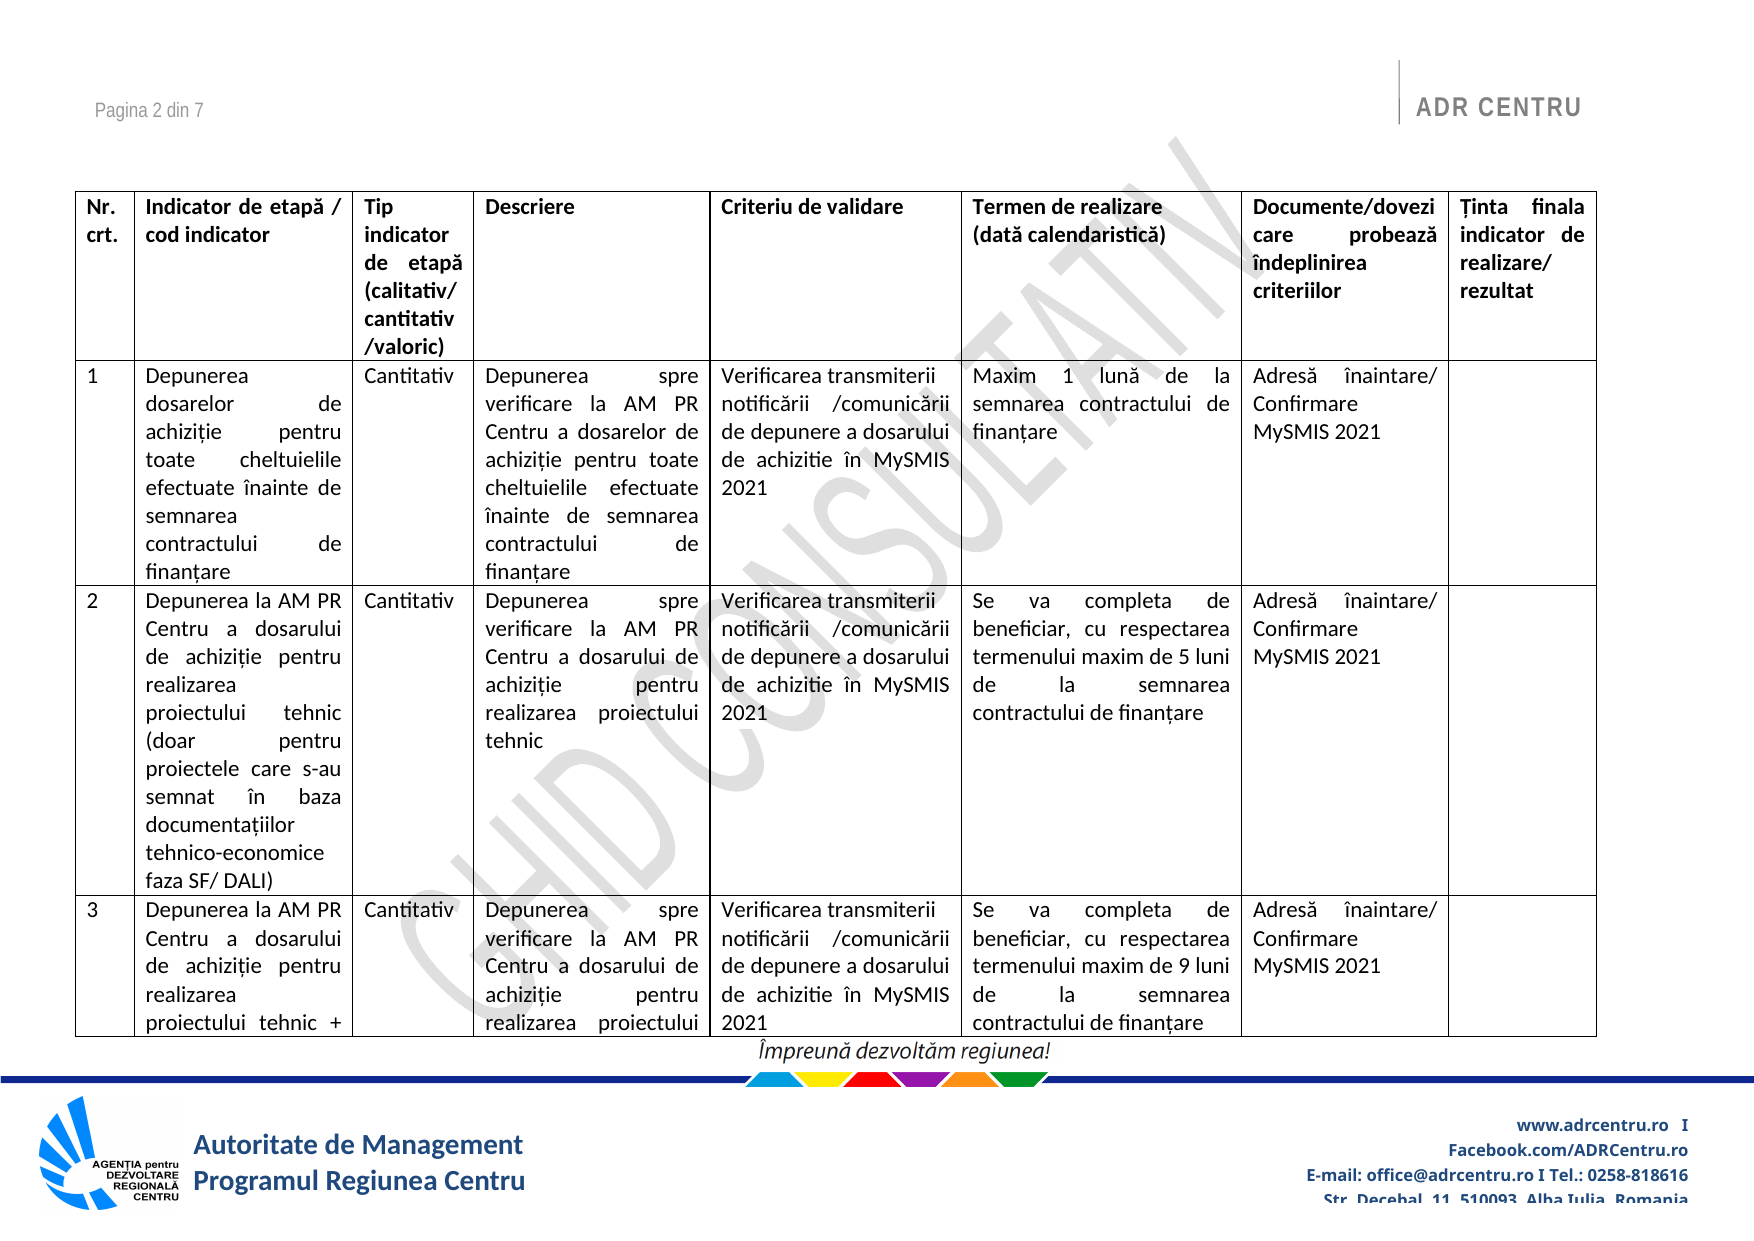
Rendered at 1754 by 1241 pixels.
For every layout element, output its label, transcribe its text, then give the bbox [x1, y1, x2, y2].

table_cell Cantitativ [353, 896, 473, 1036]
table_header Tip indicator de etapă (calitativ/cantitativ/valoric) [353, 192, 473, 360]
table_header Ținta finala indicator de realizare/ rezultat [1449, 192, 1596, 360]
table_header Criteriu de validare [711, 192, 961, 360]
table_cell Cantitativ [353, 586, 473, 894]
table_cell Adresă înaintare/ Confirmare MySMIS 2021 [1242, 361, 1448, 585]
table_cell 1 [76, 361, 134, 585]
table_cell [1449, 586, 1596, 894]
table_cell Maxim 1 lună de la semnarea contractului de finanțare [962, 361, 1241, 585]
table_cell Cantitativ [353, 361, 473, 585]
table_cell Adresă înaintare/ Confirmare MySMIS 2021 [1242, 896, 1448, 1036]
table_cell Depunerea la AM PR Centru a dosarului de achiziție pentru realizarea proiectului tehnic (doar pentru proiectele care s-au semnat în baza documentațiilor tehnico-economice faza SF/ DALI) [135, 586, 352, 894]
table_cell Depunerea la AM PR Centru a dosarului de achiziție pentru realizarea proiectului tehnic + execuție lucrări [135, 896, 352, 1036]
table_cell 2 [76, 586, 134, 894]
table_cell Depunerea dosarelor de achiziție pentru toate cheltuielile efectuate înainte de semnarea contractului de finanțare [135, 361, 352, 585]
table_cell Depunerea spre verificare la AM PR Centru a dosarului de achiziție pentru realizarea proiectului tehnic [474, 586, 709, 894]
table_cell Se va completa de beneficiar, cu respectarea termenului maxim de 9 luni de la semnarea contractului de finanțare [962, 896, 1241, 1036]
table_cell Depunerea spre verificare la AM PR Centru a dosarelor de achiziție pentru toate cheltuielile efectuate înainte de semnarea contractului de finanțare [474, 361, 709, 585]
table_cell 3 [76, 896, 134, 1036]
table_cell Adresă înaintare/ Confirmare MySMIS 2021 [1242, 586, 1448, 894]
table_cell Verificarea transmiterii notificării /comunicării de depunere a dosarului de achizitie în MySMIS 2021 [711, 586, 961, 894]
table_cell [1449, 896, 1596, 1036]
picture [39, 1096, 179, 1210]
table_header Nr. crt. [76, 192, 134, 360]
picture [745, 1037, 1064, 1064]
table_header Documente/dovezi care probează îndeplinirea criteriilor [1242, 192, 1448, 360]
table_cell Verificarea transmiterii notificării /comunicării de depunere a dosarului de achizitie în MySMIS 2021 [711, 361, 961, 585]
table_header Termen de realizare (dată calendaristică) [962, 192, 1241, 360]
picture [791, 1072, 1754, 1087]
table_cell Verificarea transmiterii notificării /comunicării de depunere a dosarului de achizitie în MySMIS 2021 [711, 896, 961, 1036]
table_cell [1449, 361, 1596, 585]
table_header Descriere [474, 192, 709, 360]
table_header Indicator de etapă / cod indicator [135, 192, 352, 360]
table_cell Se va completa de beneficiar, cu respectarea termenului maxim de 5 luni de la semnarea contractului de finanțare [962, 586, 1241, 894]
table_cell Depunerea spre verificare la AM PR Centru a dosarului de achiziție pentru realizarea proiectului tehnic + execuție lucrări [474, 896, 709, 1036]
picture [0, 1072, 758, 1087]
